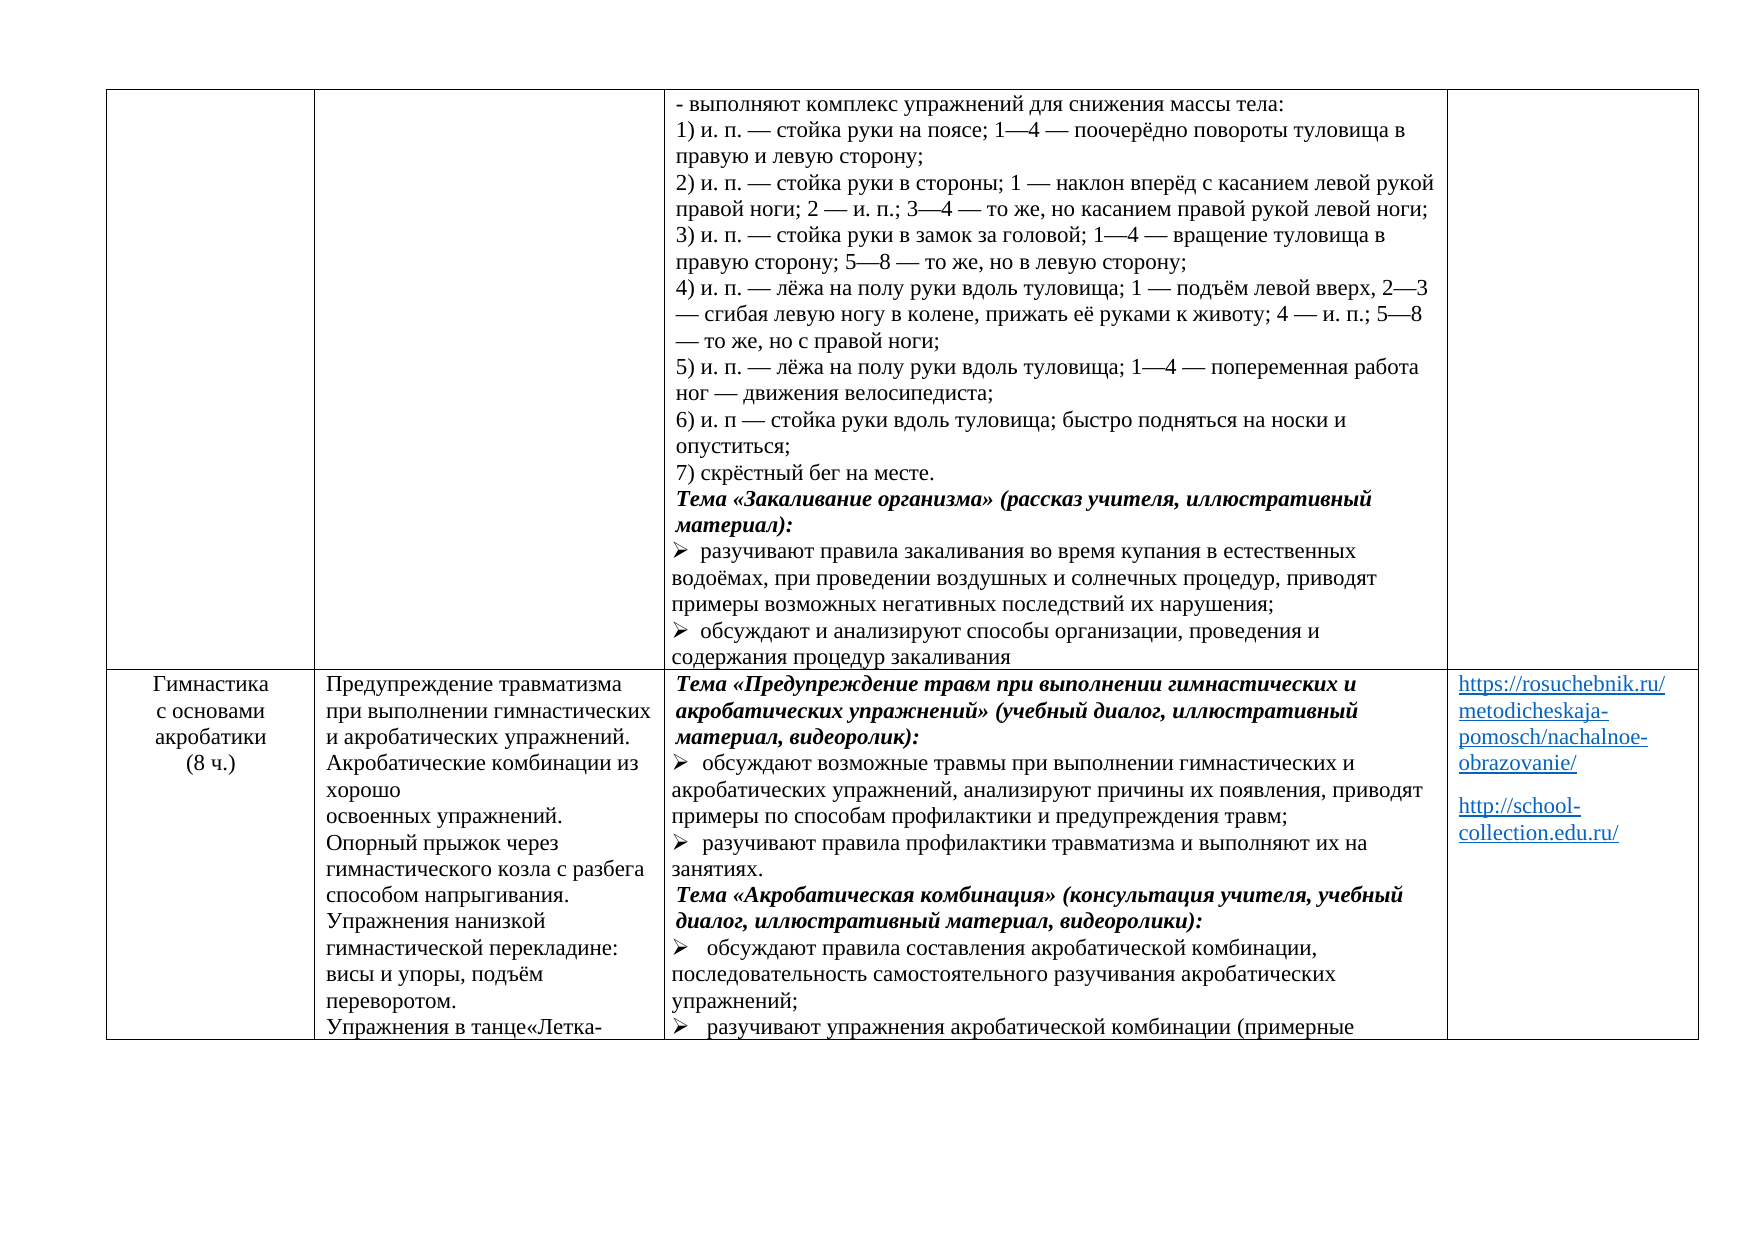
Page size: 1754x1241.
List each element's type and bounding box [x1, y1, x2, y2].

table_cell [1448, 90, 1698, 669]
table_cell [1448, 670, 1698, 1039]
table_cell [107, 90, 314, 669]
table_cell [315, 670, 664, 1039]
table_cell [665, 90, 1447, 669]
table_cell [107, 670, 314, 1039]
table_cell [315, 90, 664, 669]
table_cell [665, 670, 1447, 1039]
